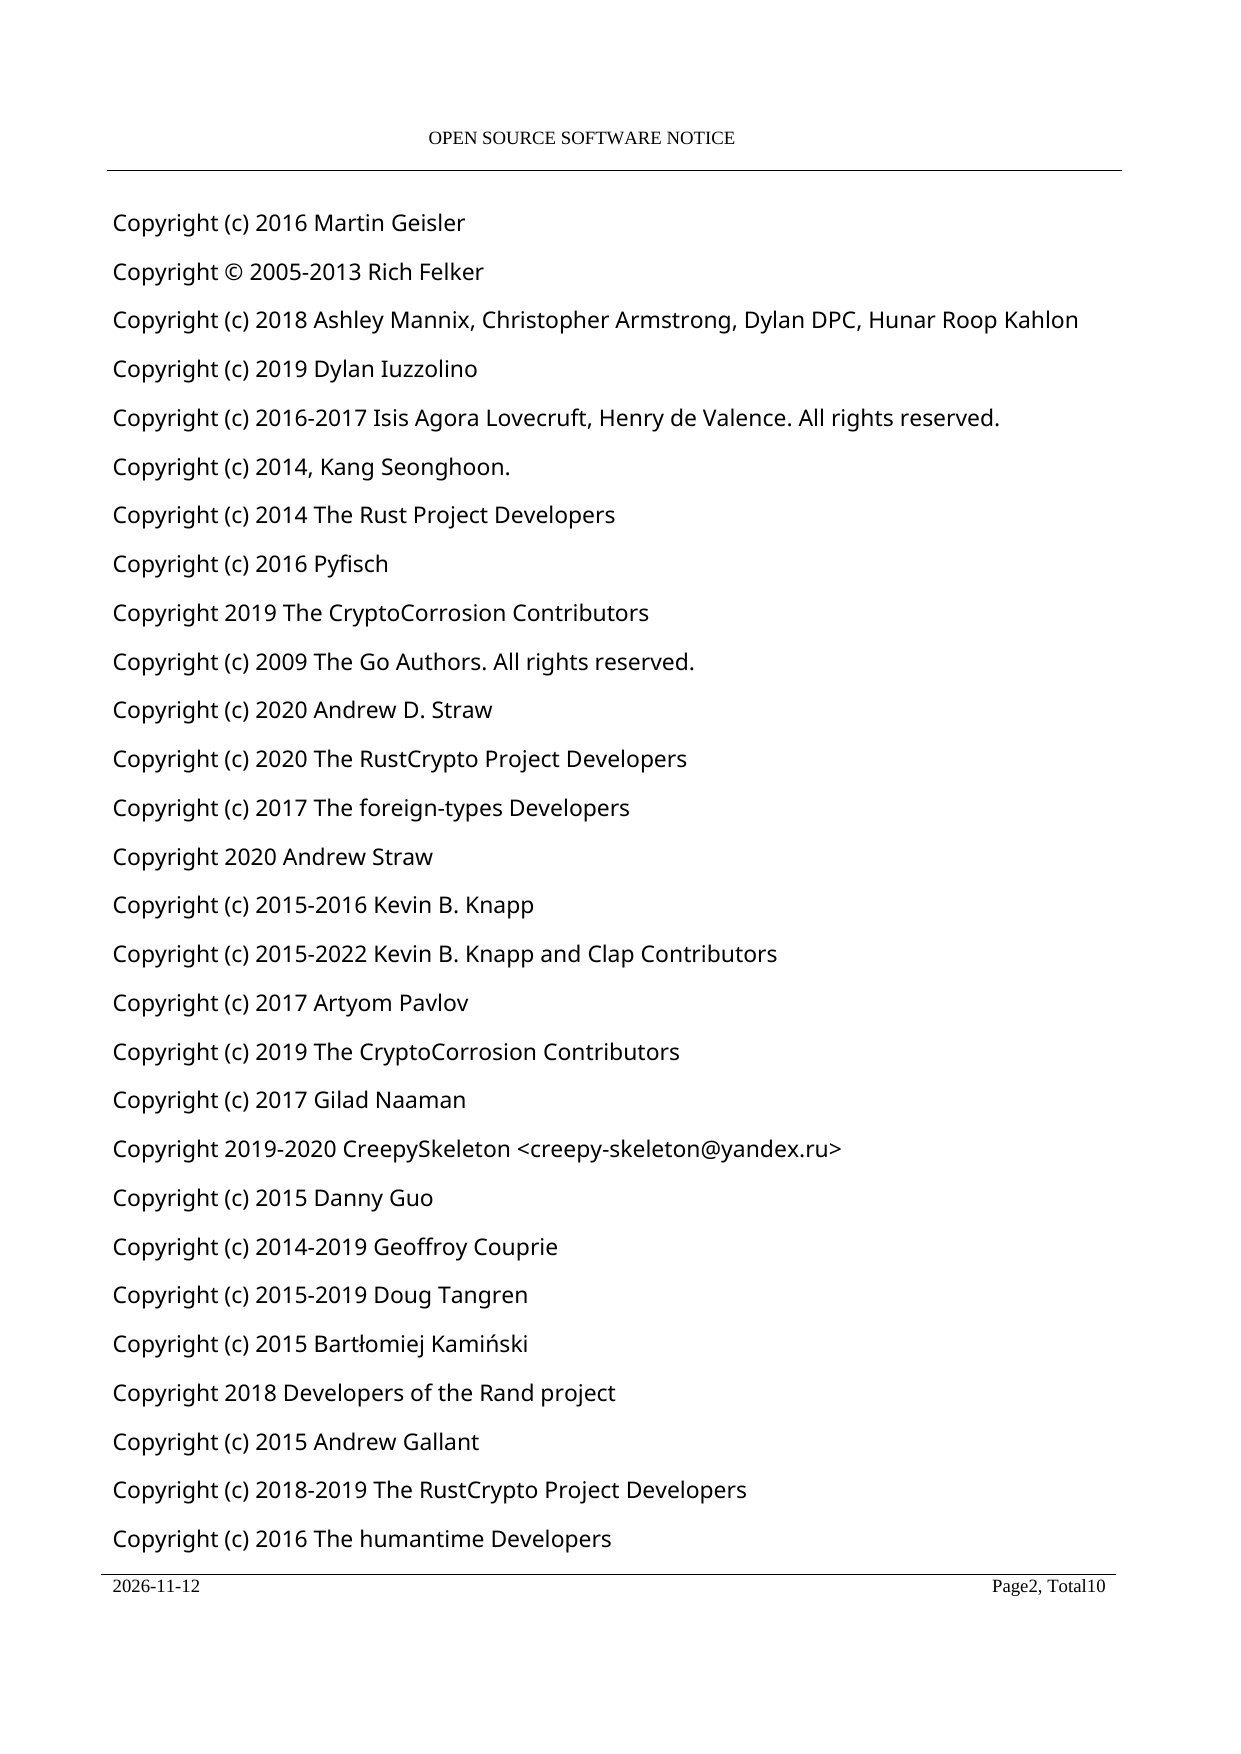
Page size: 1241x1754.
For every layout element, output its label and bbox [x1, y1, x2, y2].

text [112, 206, 1128, 1555]
